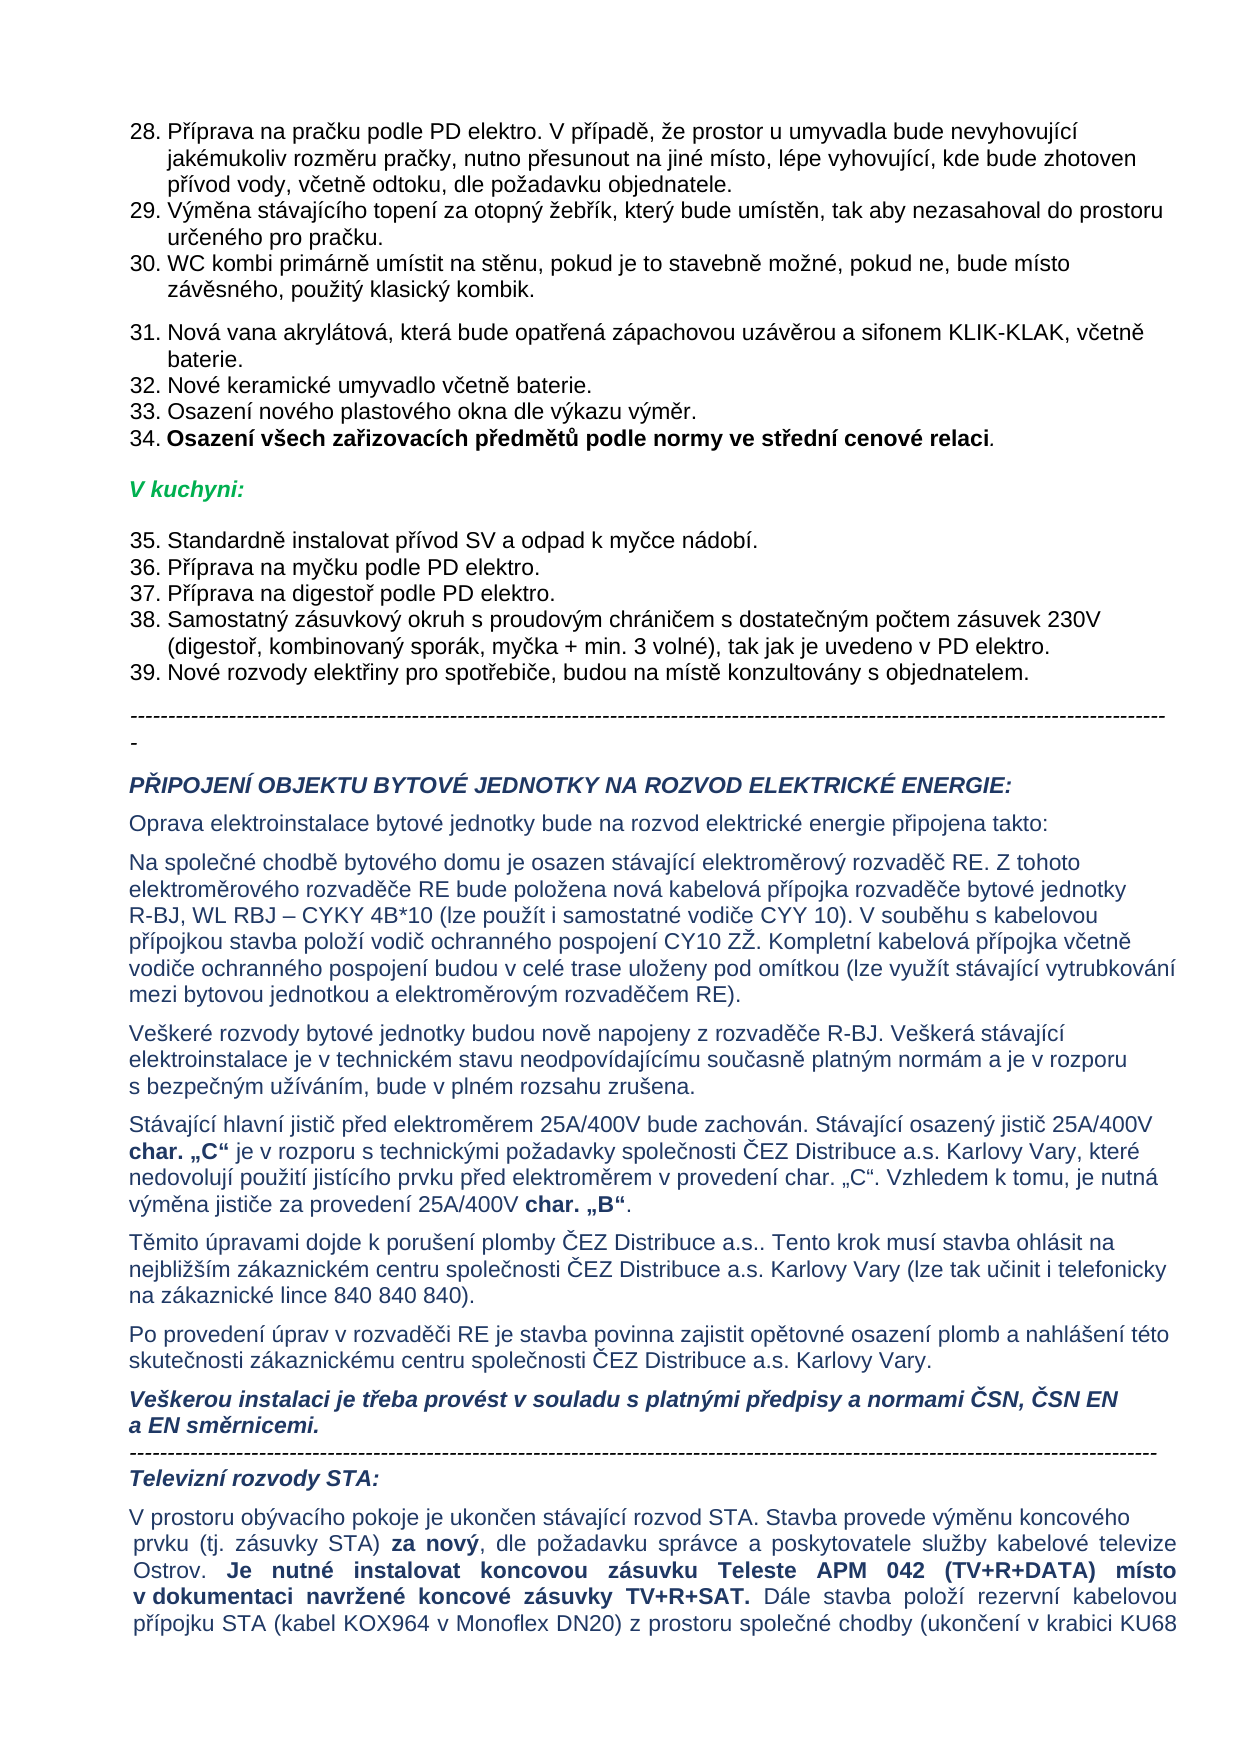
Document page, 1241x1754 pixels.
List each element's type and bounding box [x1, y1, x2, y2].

table_header [85, 118, 1185, 1636]
